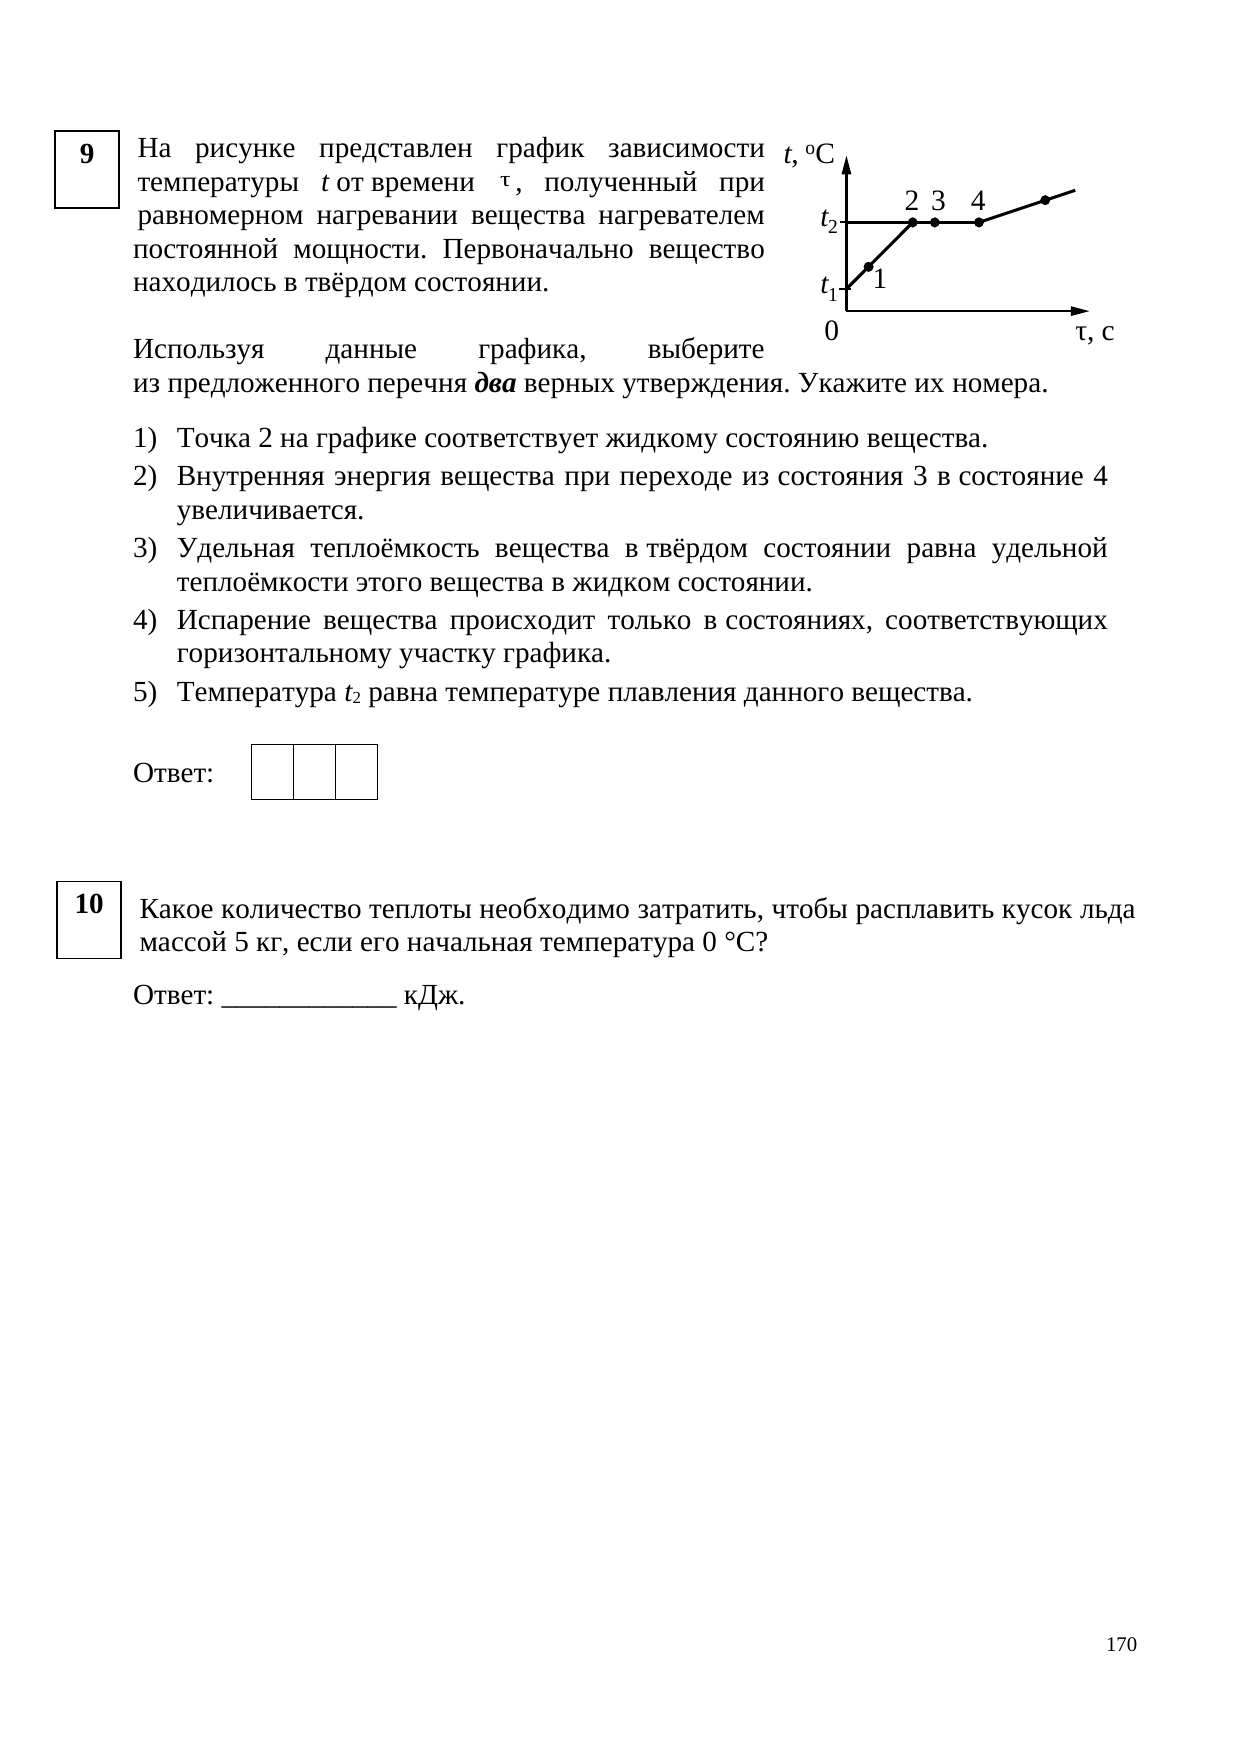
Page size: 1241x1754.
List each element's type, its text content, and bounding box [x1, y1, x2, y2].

text 10 [58, 884, 120, 956]
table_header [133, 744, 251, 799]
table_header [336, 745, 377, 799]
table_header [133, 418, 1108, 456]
text На рисунке представлен график зависимости температуры t от времени , полученный при равномерном нагревании вещества нагревателем постоянной мощности. Первоначально вещество находилось в твёрдом состоянии. [133, 130, 1137, 298]
text Используя данные графика, выберите из предложенного перечня два верных утверждения. Укажите их номера. [133, 331, 1137, 398]
text Ответ: ____________ кДж. [133, 977, 1137, 1011]
text 9 [56, 134, 118, 205]
text Какое количество теплоты необходимо затратить, чтобы расплавить кусок льда массой 5 кг, если его начальная температура 0 °С? [133, 891, 1137, 958]
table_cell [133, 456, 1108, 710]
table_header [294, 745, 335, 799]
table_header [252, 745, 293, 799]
